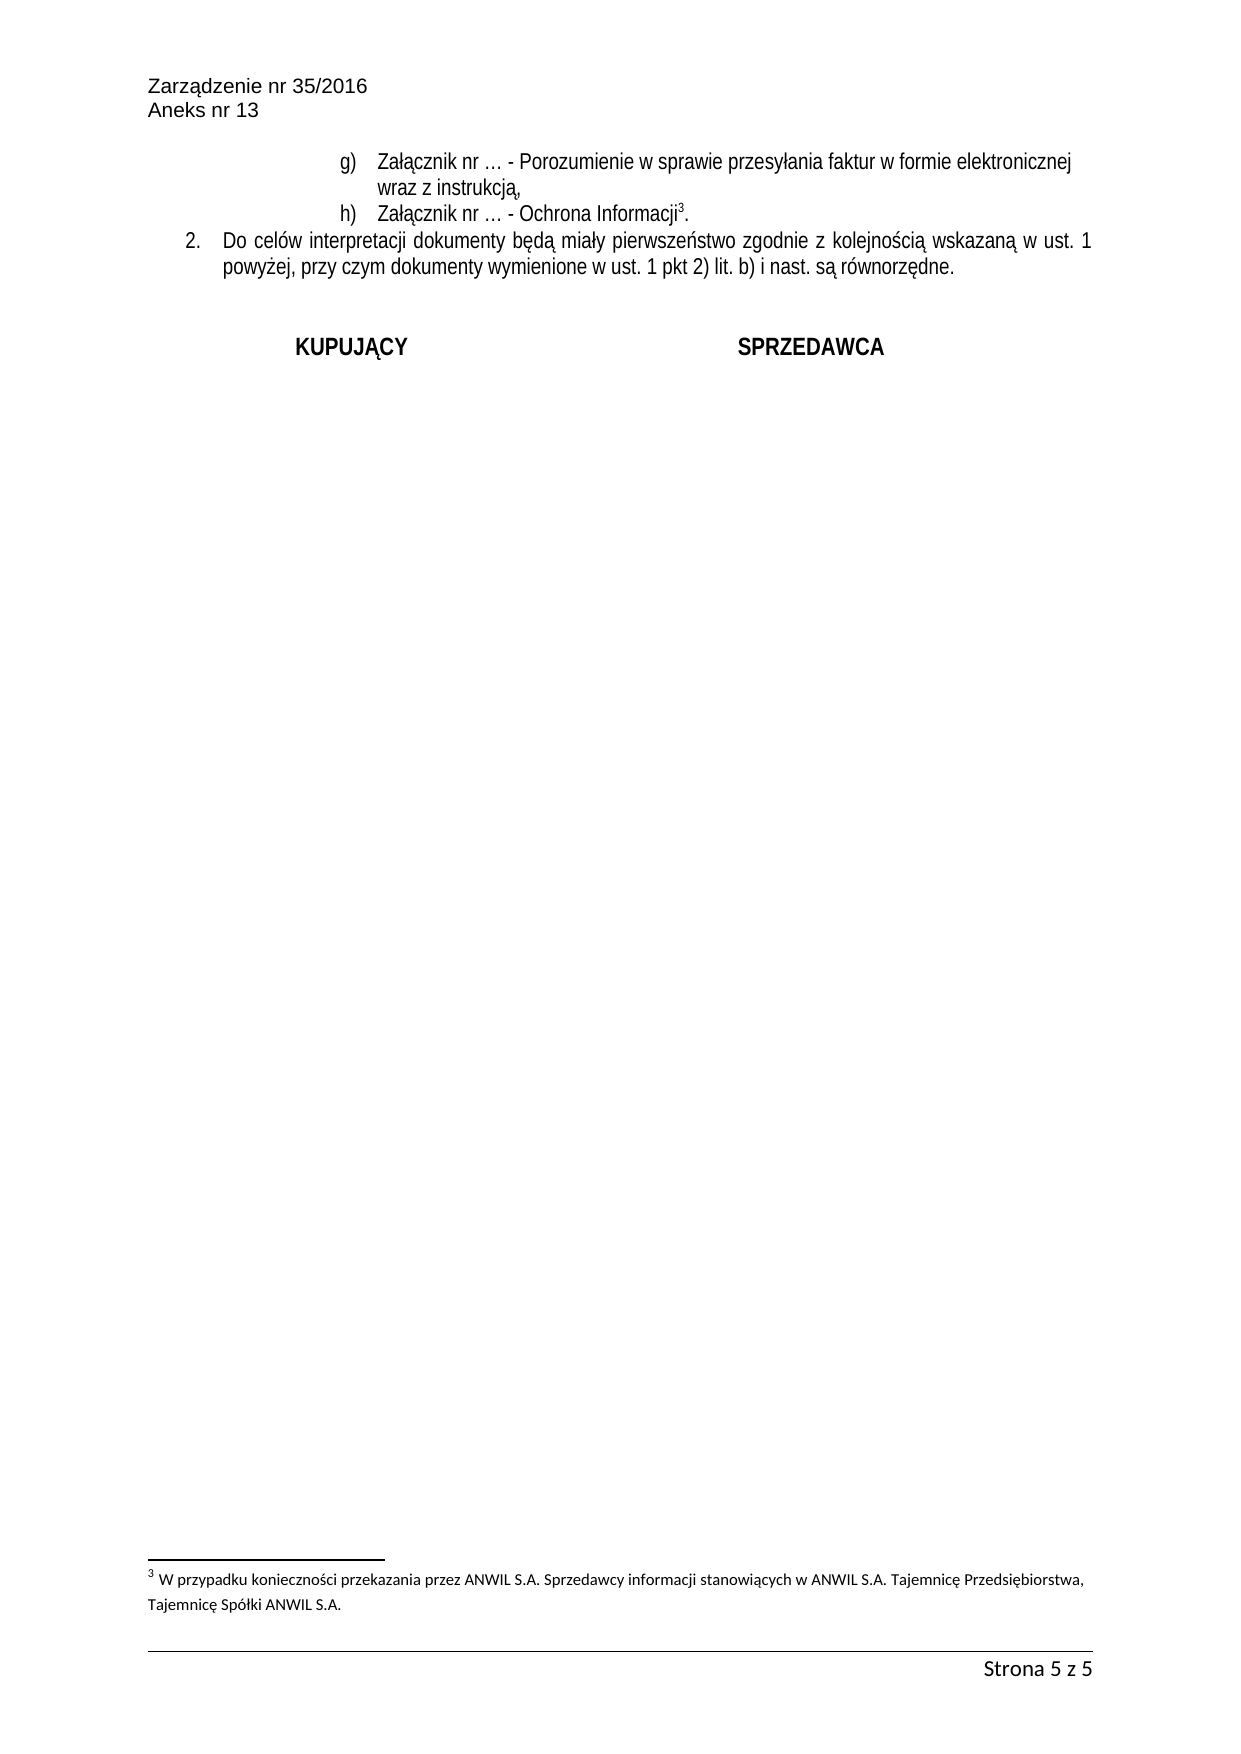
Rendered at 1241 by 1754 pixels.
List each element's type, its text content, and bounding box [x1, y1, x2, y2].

list Do celów interpretacji dokumenty będą miały pierwszeństwo zgodnie z kolejnością wskazaną w ust. 1 powyżej, przy czym dokumenty wymienione w ust. 1 pkt 2) lit. b) i nast. są równorzędne. [185, 227, 1093, 279]
text KUPUJĄCY SPRZEDAWCA [221, 332, 1093, 361]
list Załącznik nr … - Porozumienie w sprawie przesyłania faktur w formie elektronicznej wraz z instrukcją, [340, 148, 1093, 200]
list Załącznik nr … - Ochrona Informacji. [340, 200, 1093, 227]
